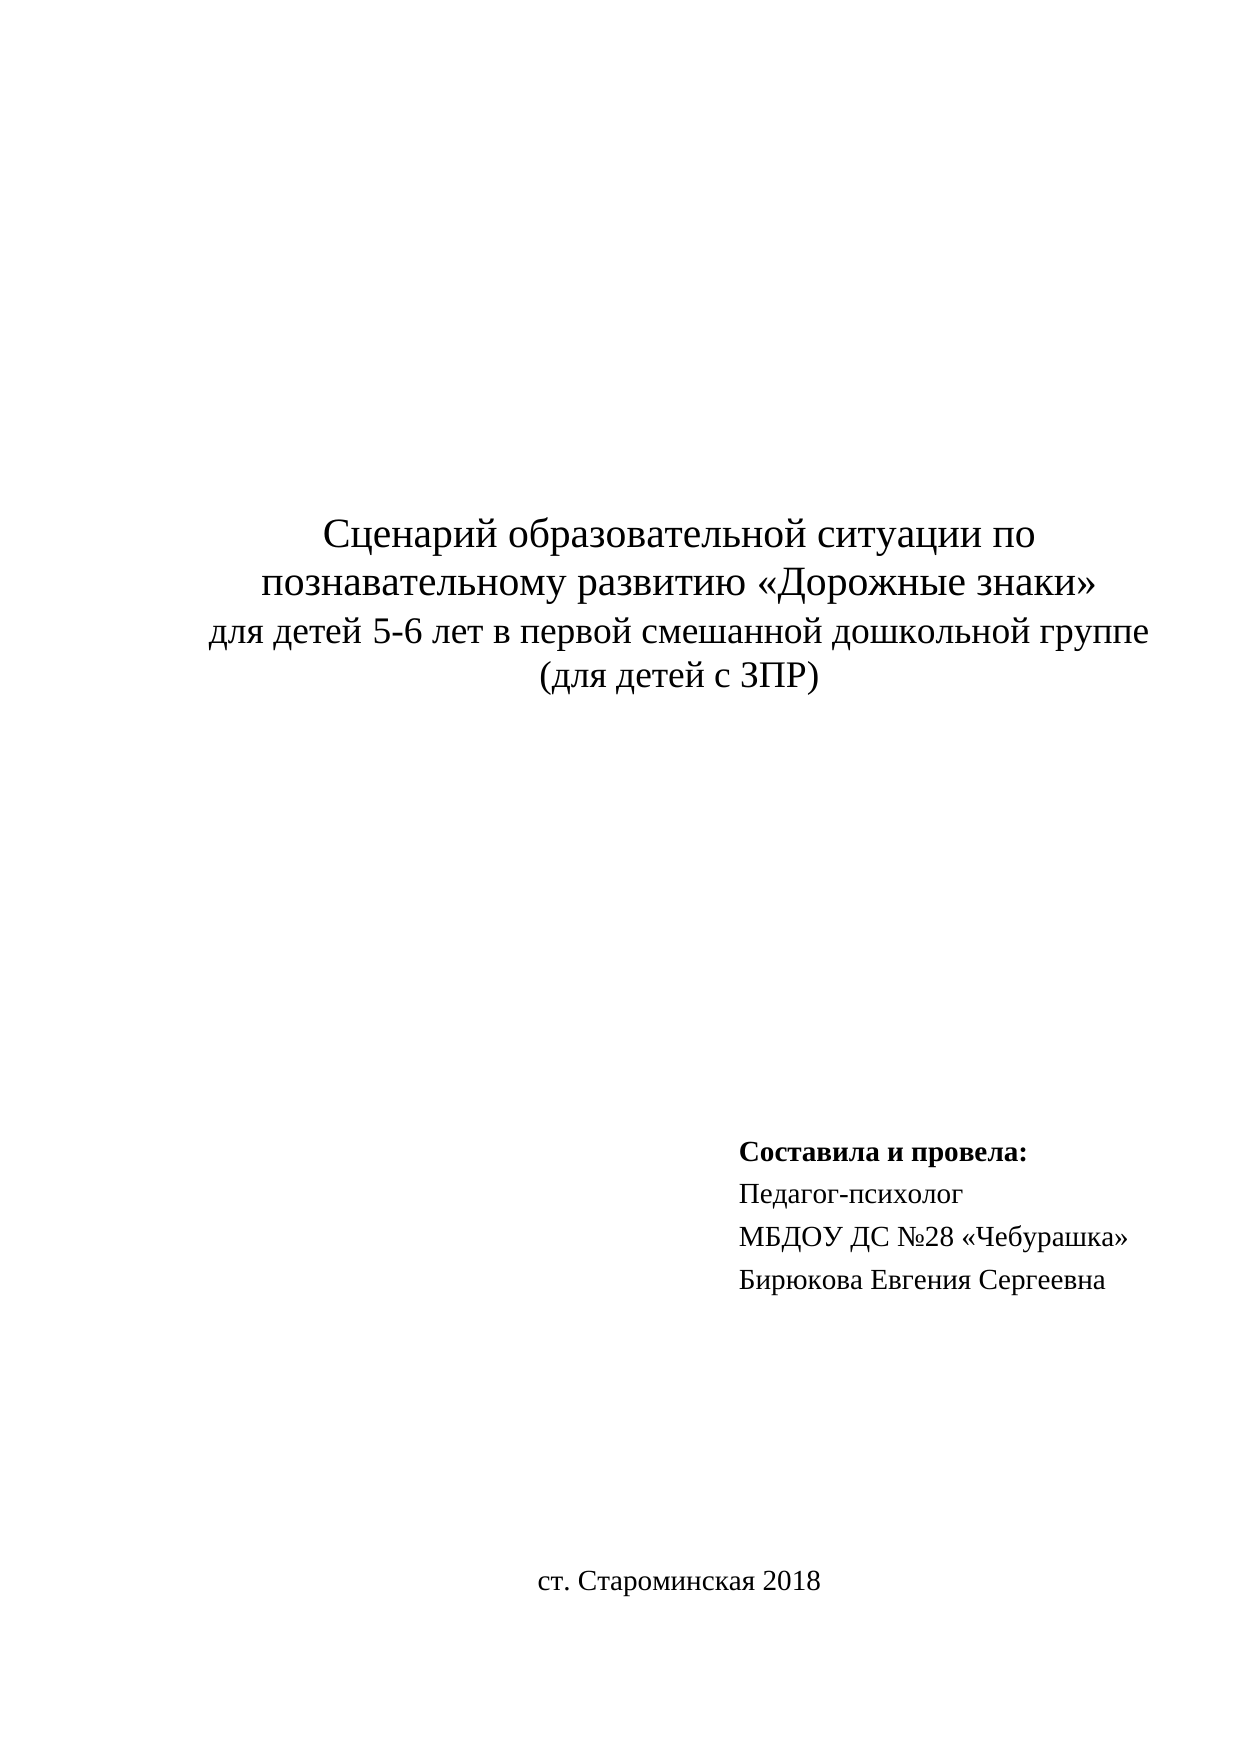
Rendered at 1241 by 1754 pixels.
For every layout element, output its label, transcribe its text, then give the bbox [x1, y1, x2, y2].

text МБДОУ ДС №28 «Чебурашка» [177, 1219, 1181, 1253]
text Сценарий образовательной ситуации по познавательному развитию «Дорожные знаки» для детей 5-6 лет в первой смешанной дошкольной группе (для детей с ЗПР) [177, 508, 1181, 695]
text Бирюкова Евгения Сергеевна [177, 1262, 1181, 1296]
text Составила и провела: [177, 1134, 1181, 1167]
text Педагог-психолог [177, 1177, 1181, 1210]
text ст. Староминская 2018 [177, 1563, 1181, 1596]
